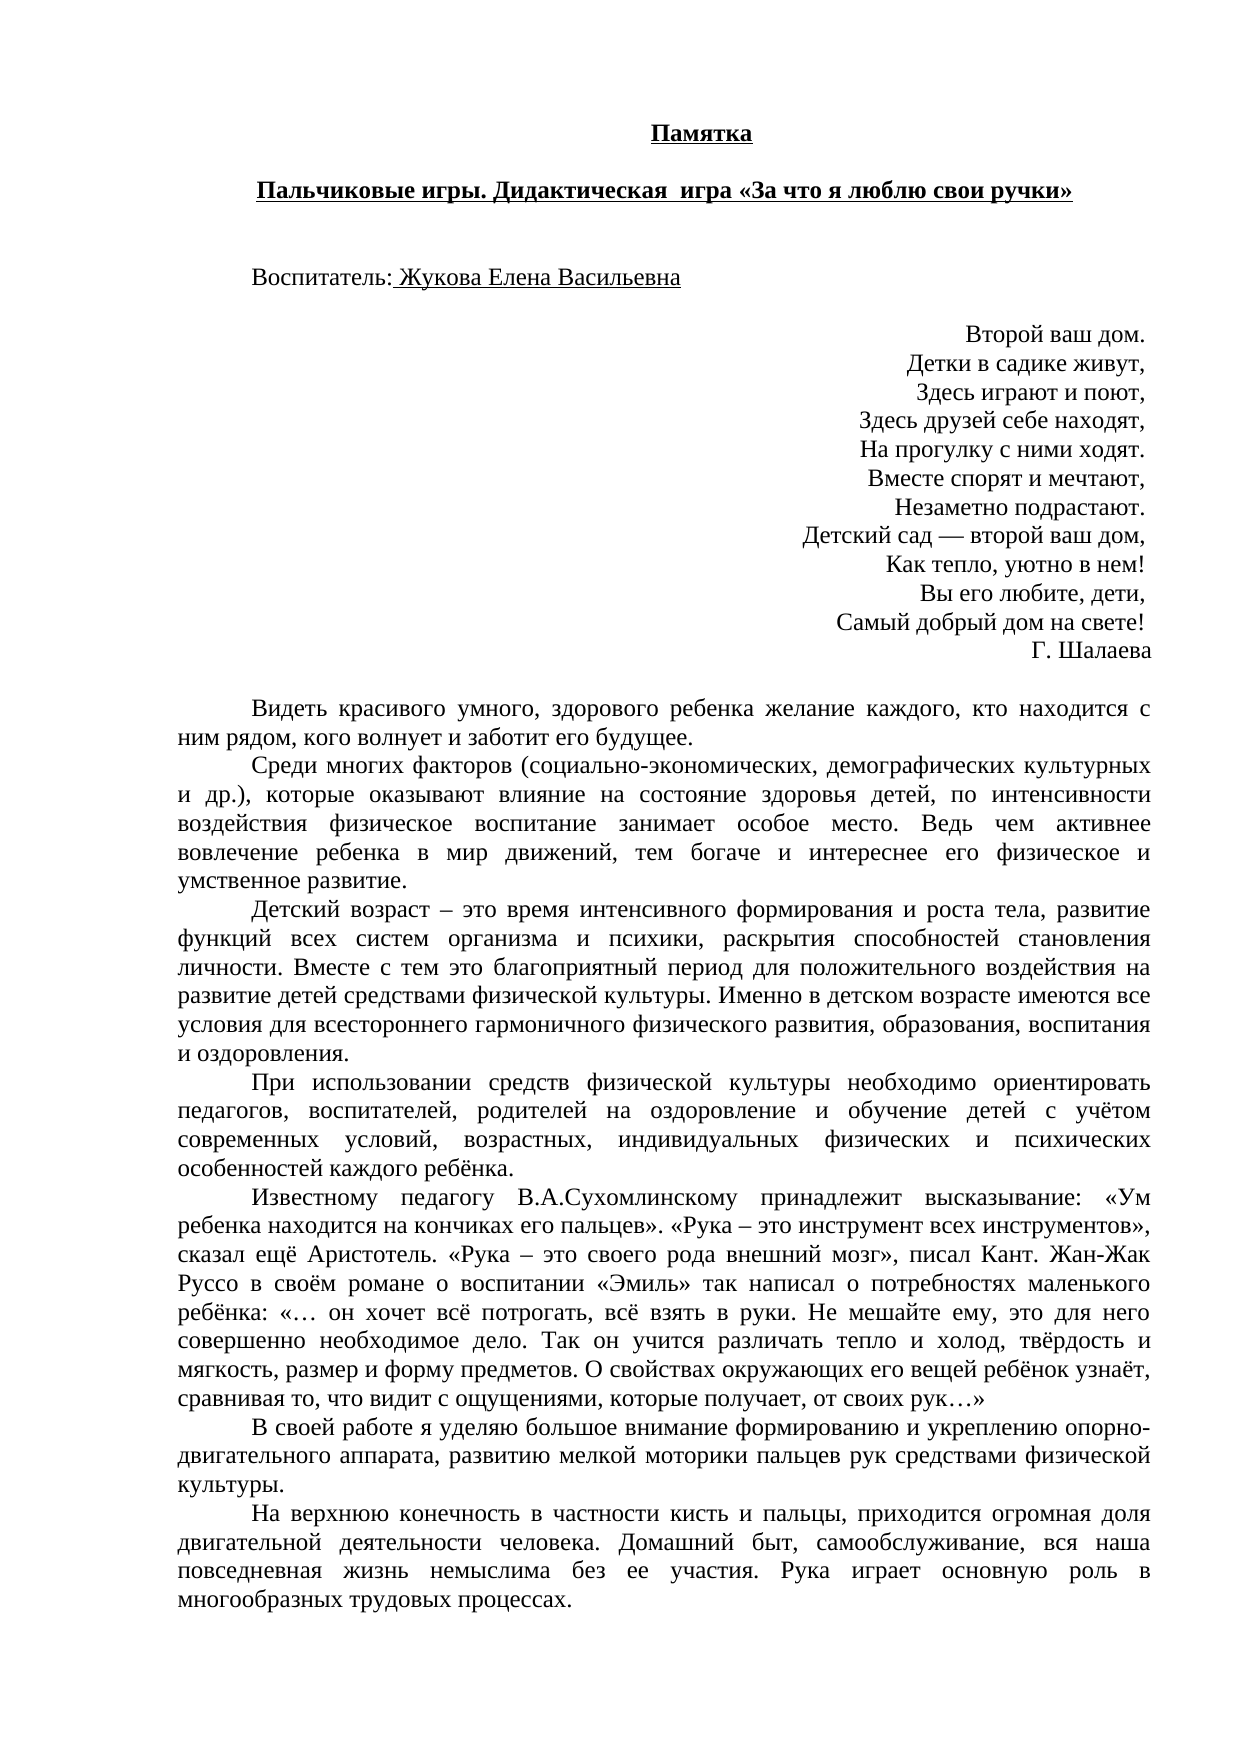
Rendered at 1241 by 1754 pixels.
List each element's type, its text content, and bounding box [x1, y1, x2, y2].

text Видеть красивого умного, здорового ребенка желание каждого, кто находится с ним рядом, кого волнует и заботит его будущее. [177, 693, 1152, 751]
text Воспитатель: Жукова Елена Васильевна [177, 262, 1152, 291]
text Самый добрый дом на свете! [177, 607, 1152, 636]
text В своей работе я уделяю большое внимание формированию и укреплению опорно-двигательного аппарата, развитию мелкой моторики пальцев рук средствами физической культуры. [177, 1412, 1152, 1498]
text Незаметно подрастают. [177, 492, 1152, 521]
text Детки в садике живут, [177, 348, 1152, 377]
text Вы его любите, дети, [177, 578, 1152, 607]
text На верхнюю конечность в частности кисть и пальцы, приходится огромная доля двигательной деятельности человека. Домашний быт, самообслуживание, вся наша повседневная жизнь немыслима без ее участия. Рука играет основную роль в многообразных трудовых процессах. [177, 1498, 1152, 1613]
text Здесь друзей себе находят, [177, 406, 1152, 434]
text Детский возраст – это время интенсивного формирования и роста тела, развитие функций всех систем организма и психики, раскрытия способностей становления личности. Вместе с тем это благоприятный период для положительного воздействия на развитие детей средствами физической культуры. Именно в детском возрасте имеются все условия для всестороннего гармоничного физического развития, образования, воспитания и оздоровления. [177, 894, 1152, 1067]
text Памятка [177, 118, 1152, 147]
text Второй ваш дом. [177, 319, 1152, 348]
text Как тепло, уютно в нем! [177, 549, 1152, 578]
text Г. Шалаева [177, 636, 1152, 664]
text Известному педагогу В.А.Сухомлинскому принадлежит высказывание: «Ум ребенка находится на кончиках его пальцев». «Рука – это инструмент всех инструментов», сказал ещё Аристотель. «Рука – это своего рода внешний мозг», писал Кант. Жан-Жак Руссо в своём романе о воспитании «Эмиль» так написал о потребностях маленького ребёнка: «… он хочет всё потрогать, всё взять в руки. Не мешайте ему, это для него совершенно необходимое дело. Так он учится различать тепло и холод, твёрдость и мягкость, размер и форму предметов. О свойствах окружающих его вещей ребёнок узнаёт, сравнивая то, что видит с ощущениями, которые получает, от своих рук…» [177, 1182, 1152, 1412]
text Вместе спорят и мечтают, [177, 463, 1152, 492]
text Среди многих факторов (социально-экономических, демографических культурных и др.), которые оказывают влияние на состояние здоровья детей, по интенсивности воздействия физическое воспитание занимает особое место. Ведь чем активнее вовлечение ребенка в мир движений, тем богаче и интереснее его физическое и умственное развитие. [177, 751, 1152, 894]
text На прогулку с ними ходят. [177, 434, 1152, 463]
text При использовании средств физической культуры необходимо ориентировать педагогов, воспитателей, родителей на оздоровление и обучение детей с учётом современных условий, возрастных, индивидуальных физических и психических особенностей каждого ребёнка. [177, 1067, 1152, 1182]
text Детский сад — второй ваш дом, [177, 521, 1152, 549]
text Пальчиковые игры. Дидактическая игра «За что я люблю свои ручки» [177, 176, 1152, 204]
text Здесь играют и поют, [177, 377, 1152, 406]
